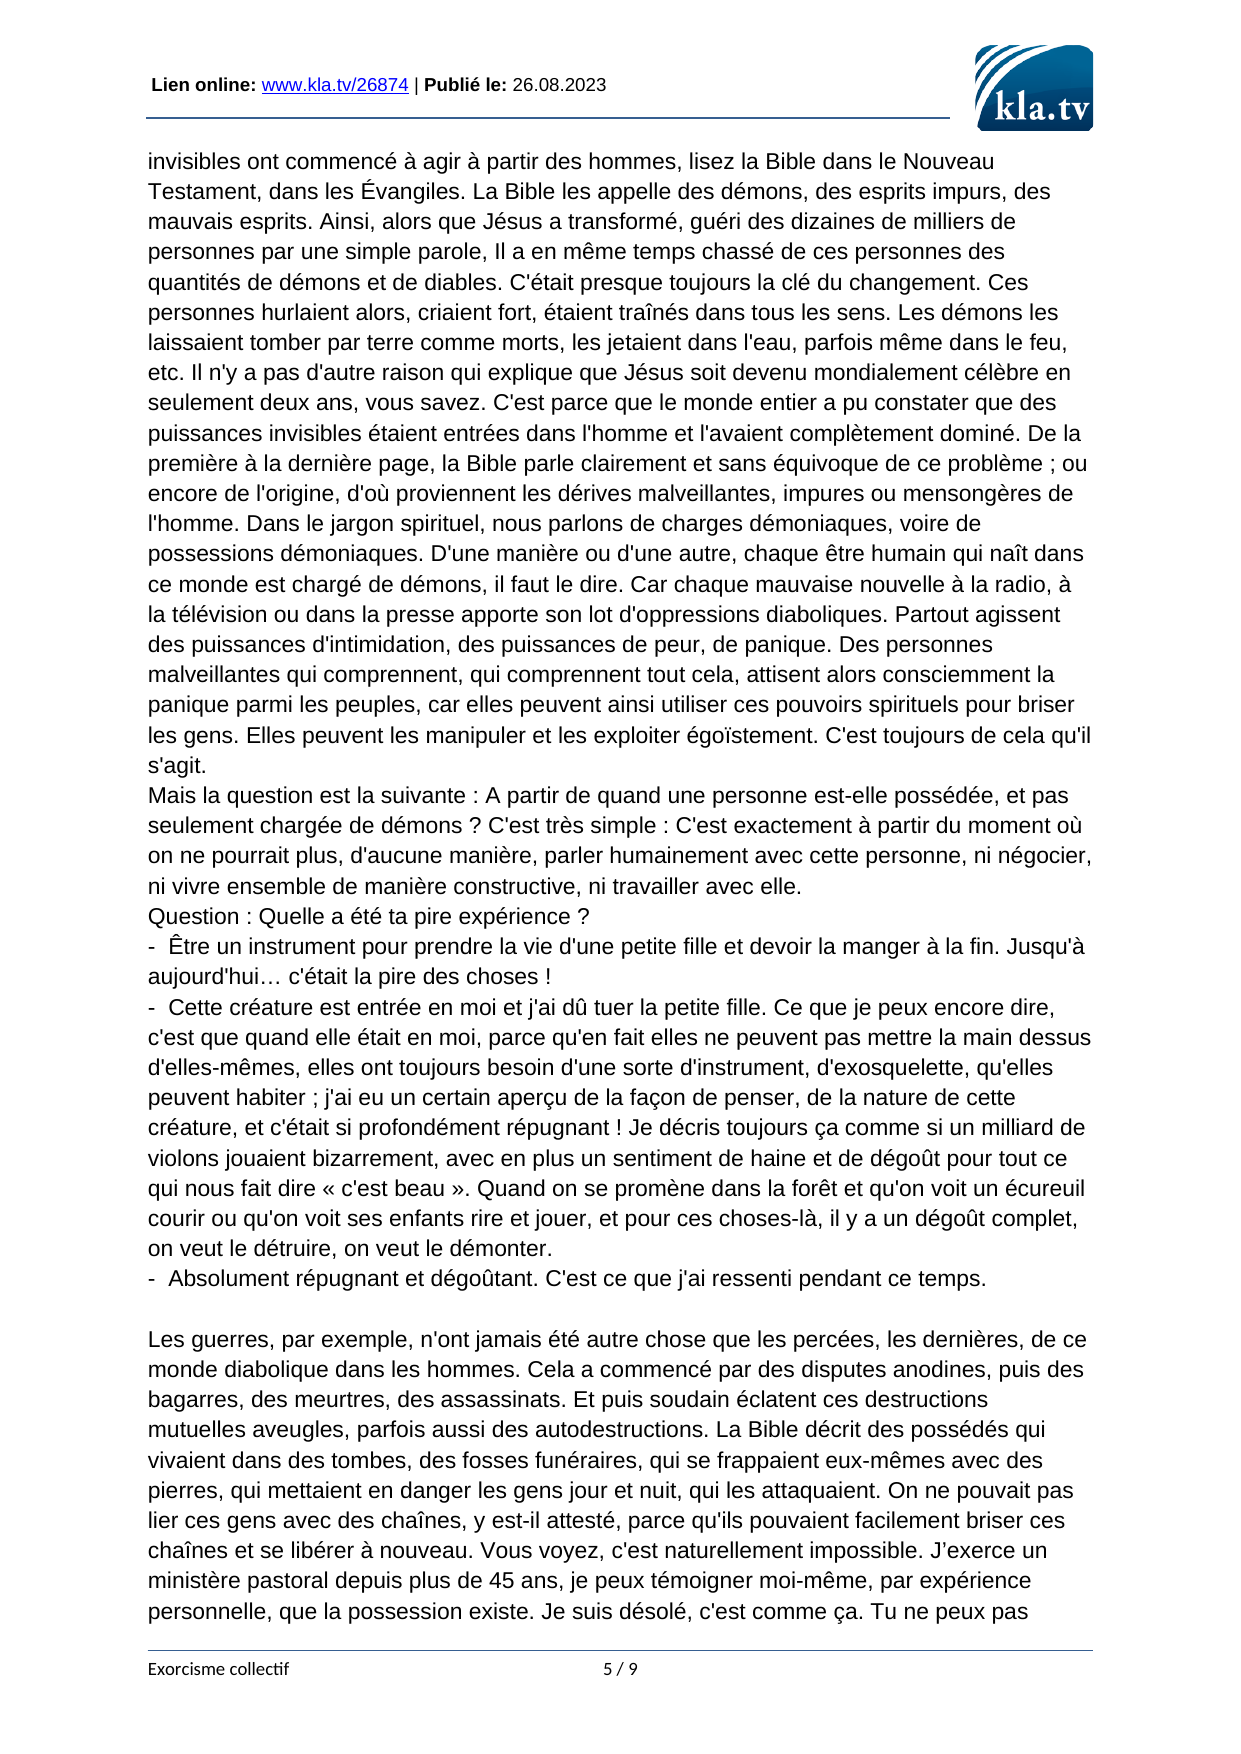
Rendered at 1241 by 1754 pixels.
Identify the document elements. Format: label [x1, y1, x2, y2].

text [148, 148, 1093, 1624]
